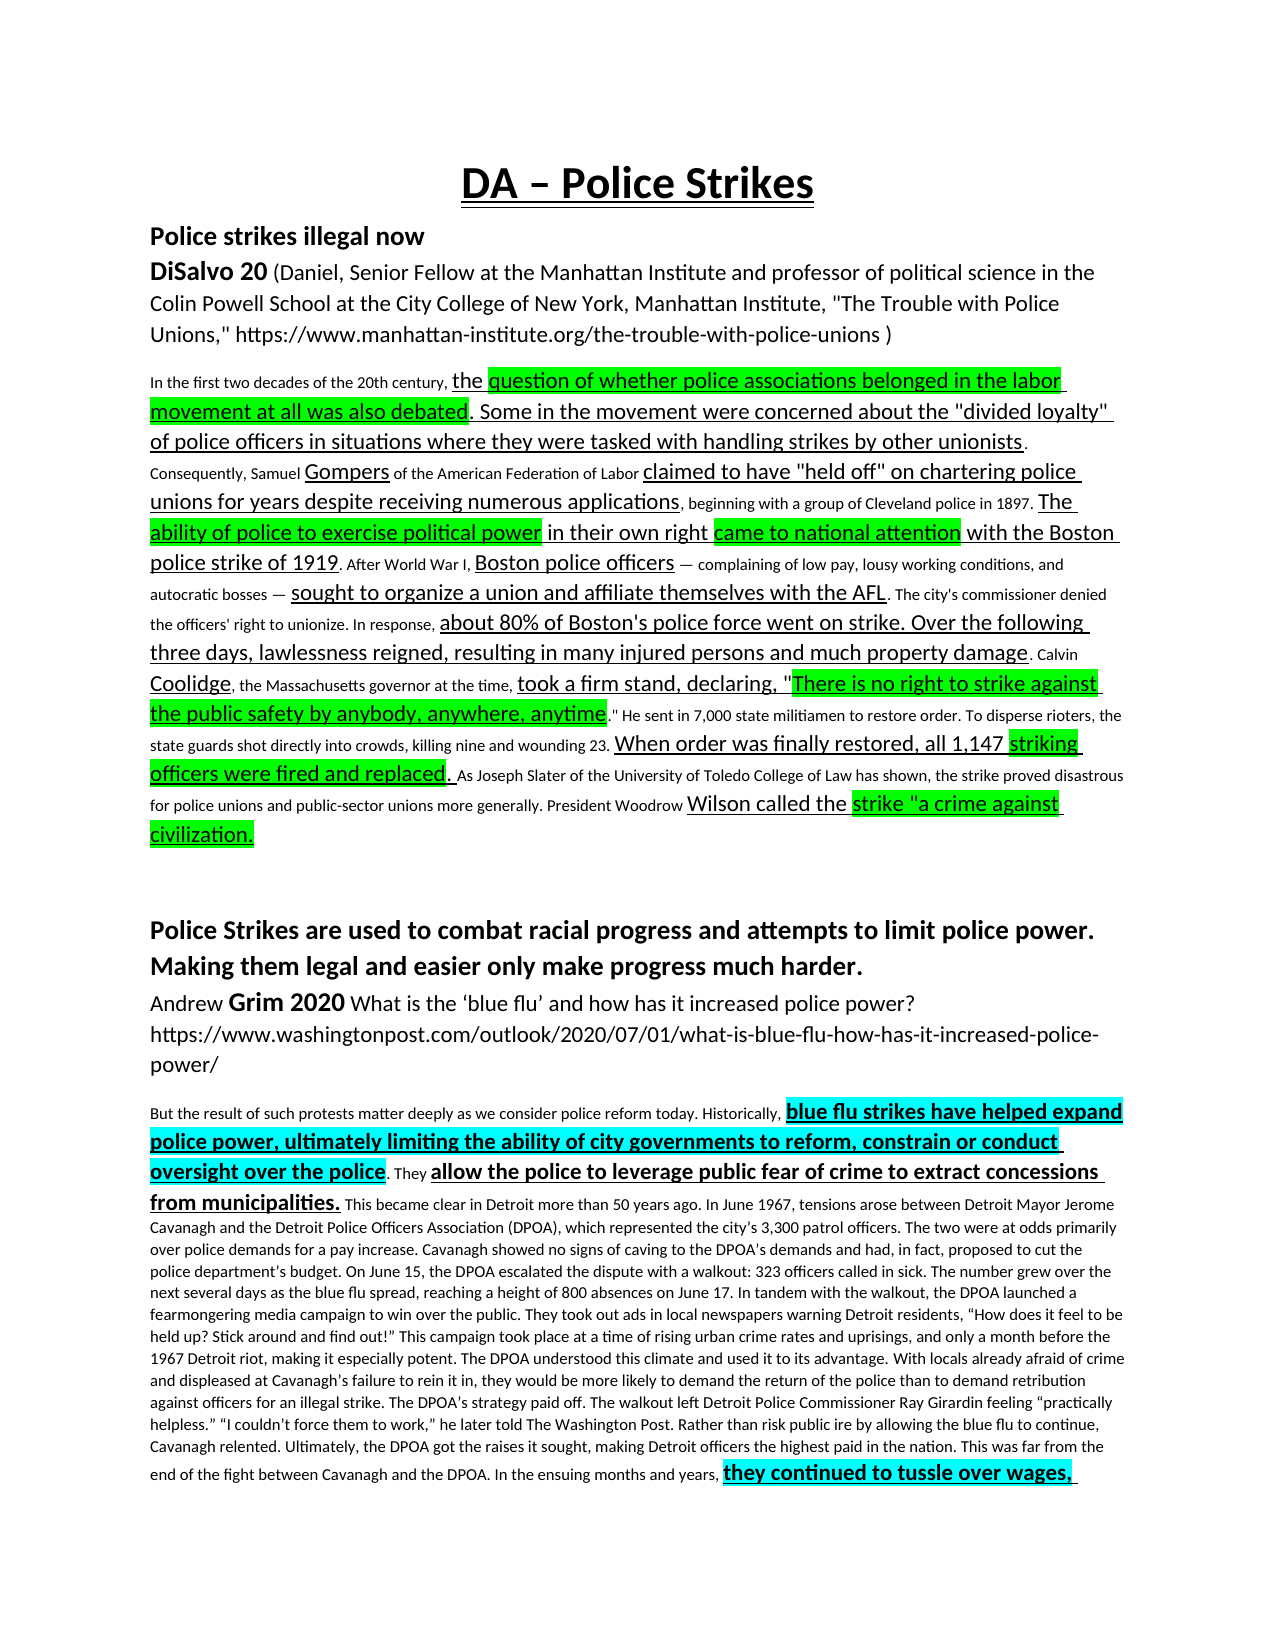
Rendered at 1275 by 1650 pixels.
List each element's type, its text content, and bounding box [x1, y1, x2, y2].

text Andrew Grim 2020 What is the ‘blue flu’ and how has it increased police power? https://www.washingtonpost.com/outlook/2020/07/01/what-is-blue-flu-how-has-it-increased-police-power/ [150, 985, 1125, 1078]
text In the first two decades of the 20th century, the question of whether police associations belonged in the labor movement at all was also debated. Some in the movement were concerned about the "divided loyalty" of police officers in situations where they were tasked with handling strikes by other unionists. Consequently, Samuel Gompers of the American Federation of Labor claimed to have "held off" on chartering police unions for years despite receiving numerous applications, beginning with a group of Cleveland police in 1897. The ability of police to exercise political power in their own right came to national attention with the Boston police strike of 1919. After World War I, Boston police officers — complaining of low pay, lousy working conditions, and autocratic bosses — sought to organize a union and affiliate themselves with the AFL. The city's commissioner denied the officers' right to unionize. In response, about 80% of Boston's police force went on strike. Over the following three days, lawlessness reigned, resulting in many injured persons and much property damage. Calvin Coolidge, the Massachusetts governor at the time, took a firm stand, declaring, "There is no right to strike against the public safety by anybody, anywhere, anytime." He sent in 7,000 state militiamen to restore order. To disperse rioters, the state guards shot directly into crowds, killing nine and wounding 23. When order was finally restored, all 1,147 striking officers were fired and replaced. As Joseph Slater of the University of Toledo College of Law has shown, the strike proved disastrous for police unions and public-sector unions more generally. President Woodrow Wilson called the strike "a crime against civilization. [150, 367, 1125, 848]
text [150, 1097, 1125, 1486]
text DiSalvo 20 (Daniel, Senior Fellow at the Manhattan Institute and professor of political science in the Colin Powell School at the City College of New York, Manhattan Institute, "The Trouble with Police Unions," https://www.manhattan-institute.org/the-trouble-with-police-unions ) [150, 254, 1125, 348]
subtitle DA – Police Strikes [150, 154, 1125, 210]
subtitle Police strikes illegal now [150, 219, 1125, 252]
subtitle Police Strikes are used to combat racial progress and attempts to limit police power. Making them legal and easier only make progress much harder. [150, 913, 1125, 982]
